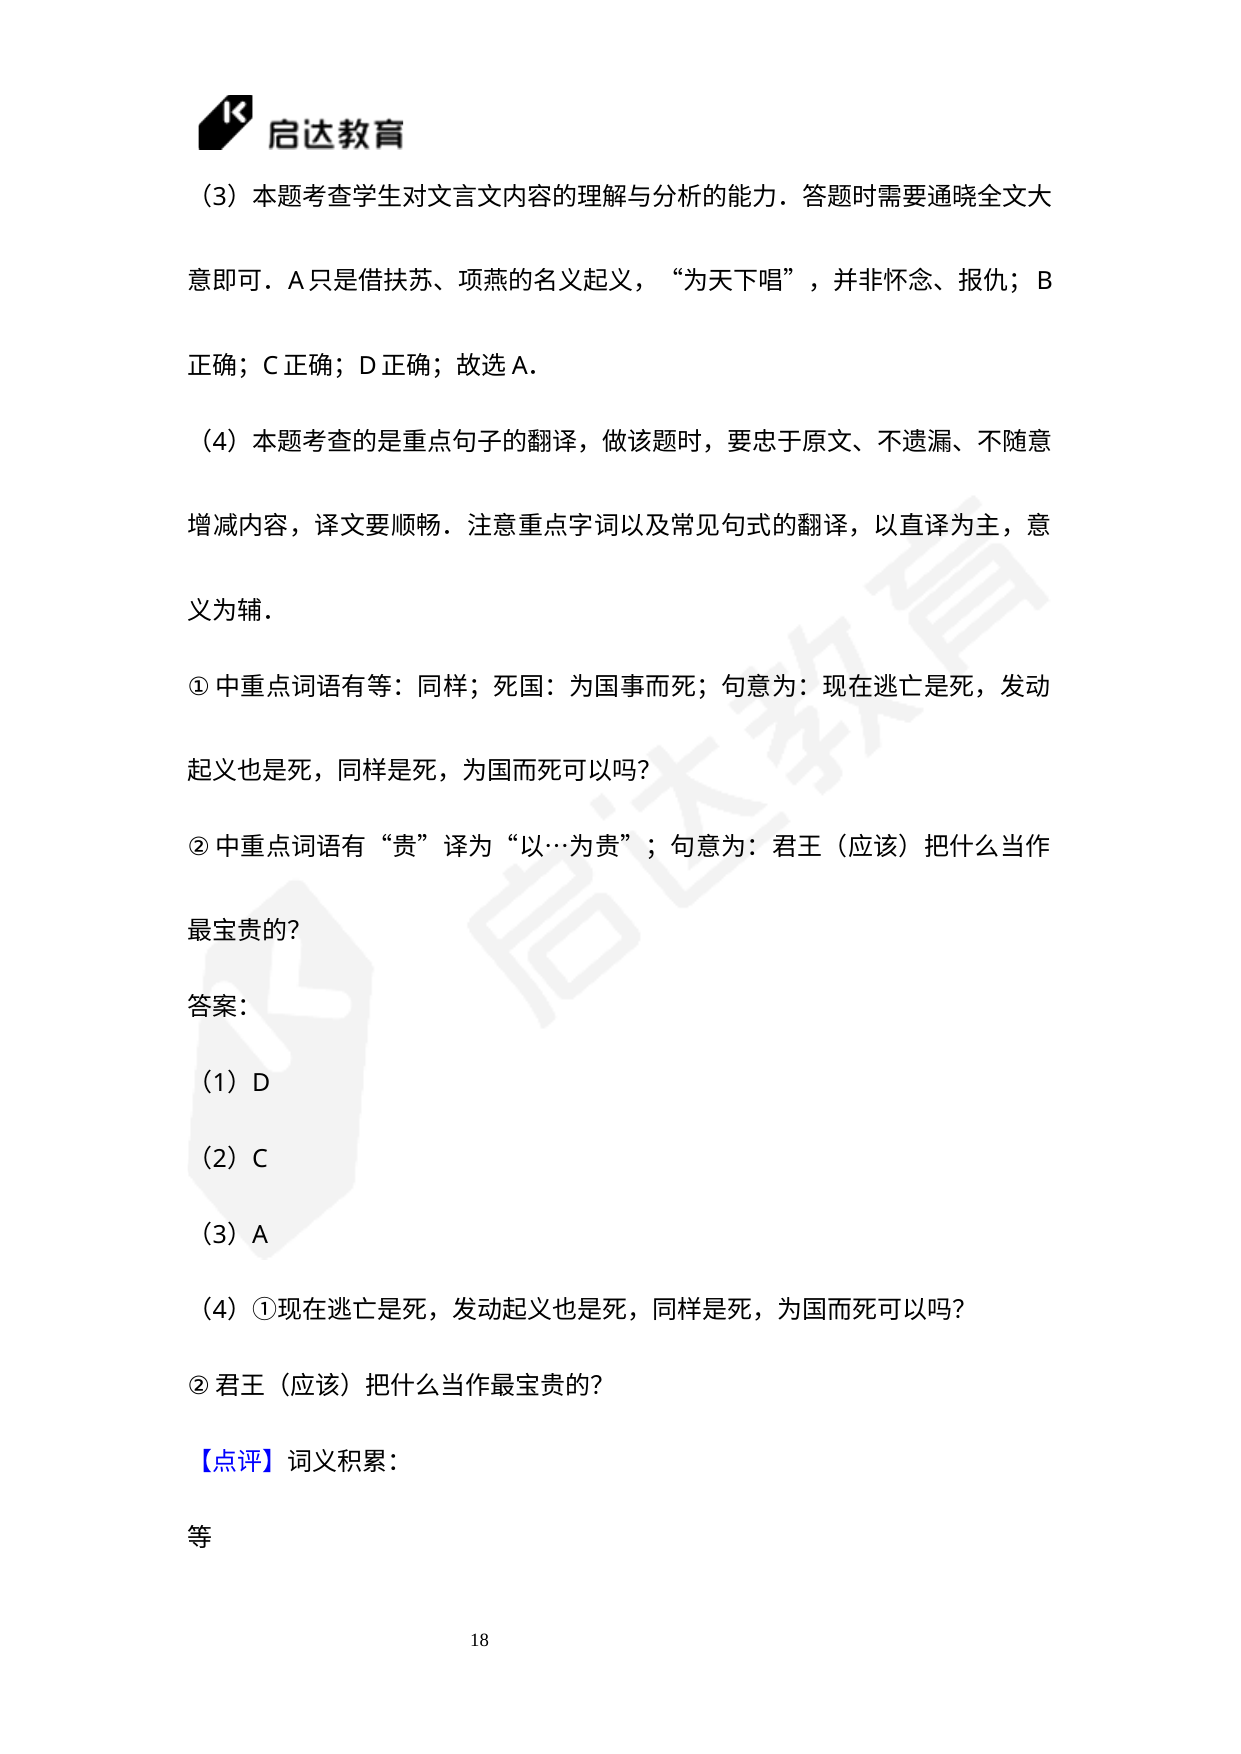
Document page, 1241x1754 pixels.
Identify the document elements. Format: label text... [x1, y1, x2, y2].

text ②君王（应该）把什么当作最宝贵的？ [187, 1351, 1053, 1416]
text ②中重点词语有“贵”译为“以…为贵”；句意为：君王（应该）把什么当作最宝贵的？ [187, 812, 1053, 961]
picture [198, 95, 404, 150]
text （4）本题考查的是重点句子的翻译，做该题时，要忠于原文、不遗漏、不随意增减内容，译文要顺畅．注意重点字词以及常见句式的翻译，以直译为主，意义为辅． [187, 407, 1053, 641]
text （4）①现在逃亡是死，发动起义也是死，同样是死，为国而死可以吗？ [187, 1276, 1053, 1341]
text 【点评】词义积累： [187, 1427, 1053, 1492]
text 等 [187, 1503, 1053, 1568]
text （1）D [187, 1048, 1053, 1113]
text ①中重点词语有等：同样；死国：为国事而死；句意为：现在逃亡是死，发动起义也是死，同样是死，为国而死可以吗？ [187, 652, 1053, 801]
text （2）C [187, 1124, 1053, 1189]
text （3）A [187, 1200, 1053, 1265]
text 答案： [187, 972, 1053, 1037]
text （3）本题考查学生对文言文内容的理解与分析的能力．答题时需要通晓全文大意即可．A只是借扶苏、项燕的名义起义，“为天下唱”，并非怀念、报仇；B正确；C正确；D正确；故选A． [187, 162, 1053, 396]
